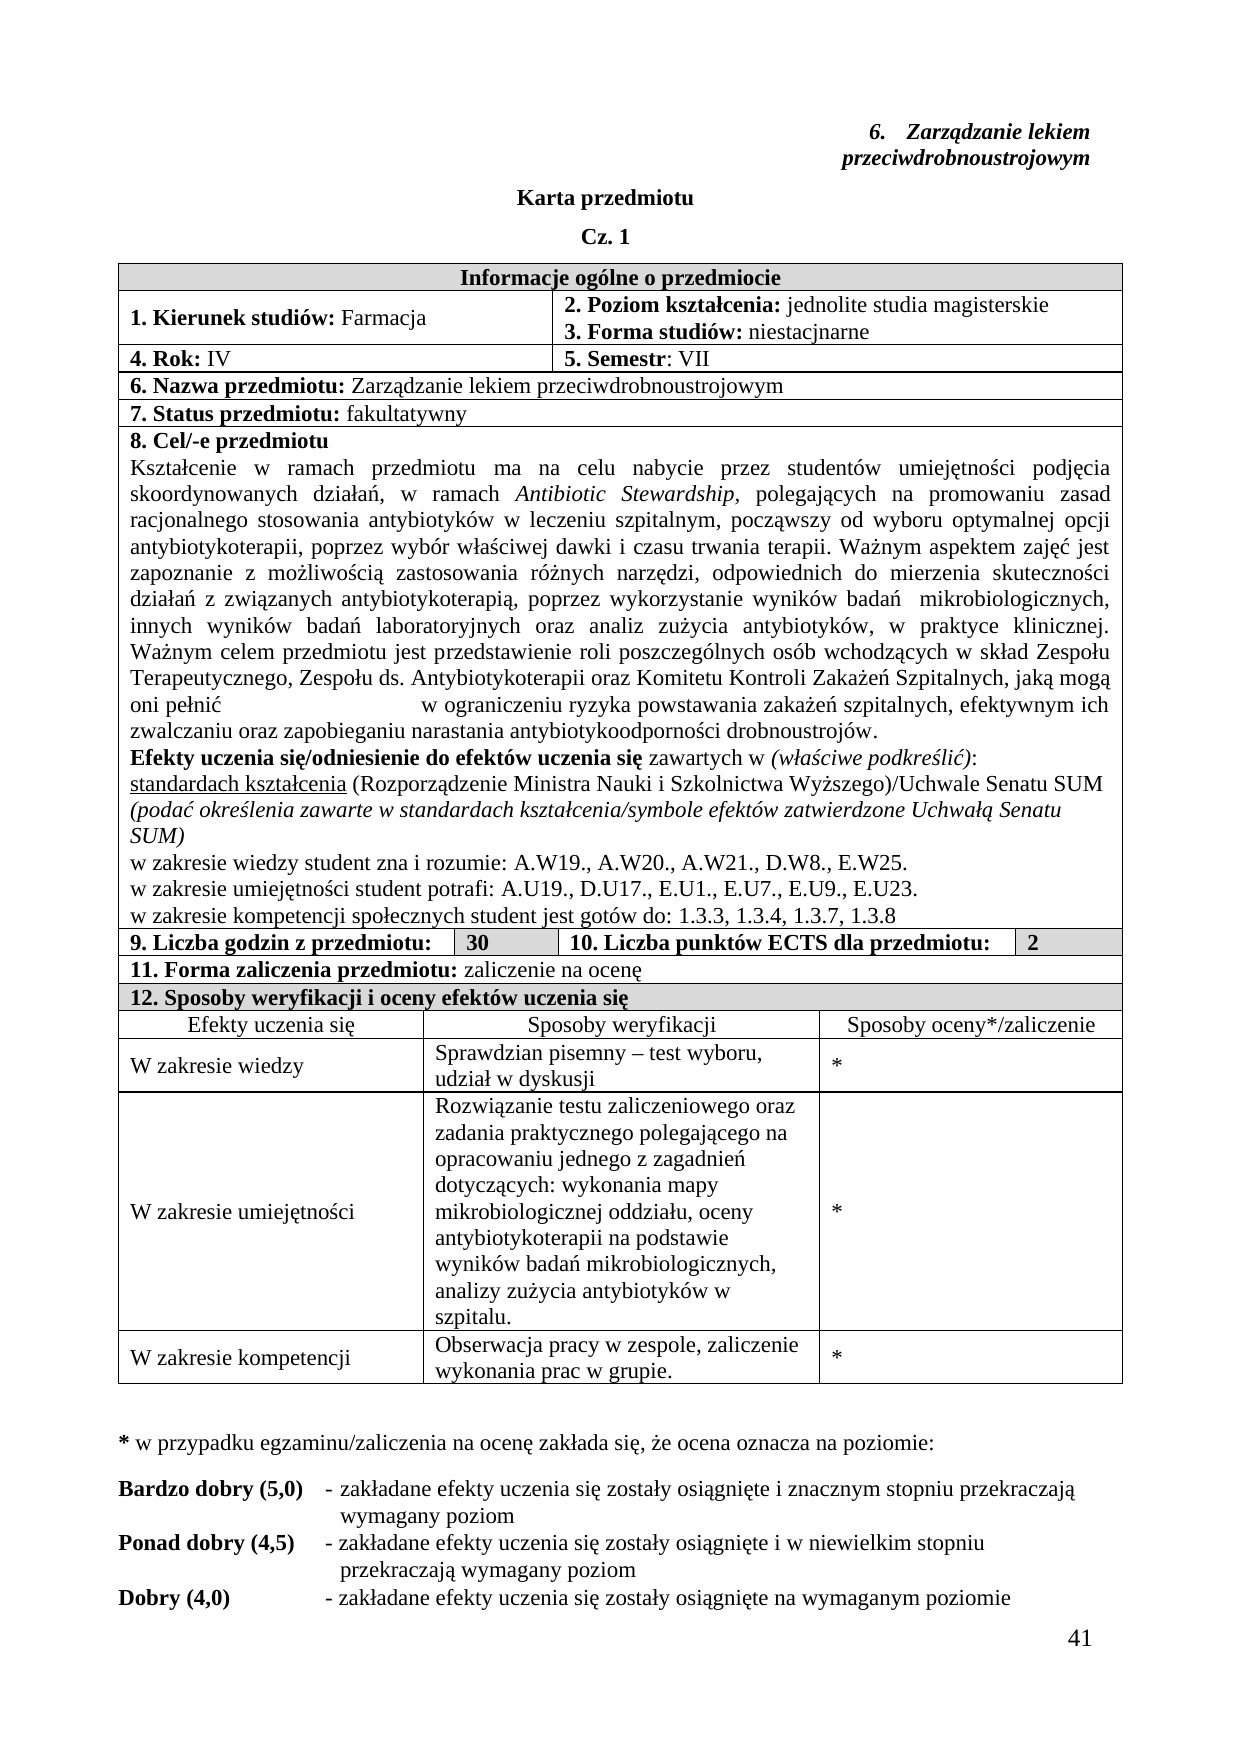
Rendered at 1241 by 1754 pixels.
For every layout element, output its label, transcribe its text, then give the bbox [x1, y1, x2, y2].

table_cell 9. Liczba godzin z przedmiotu: [119, 929, 454, 955]
table_cell Efekty uczenia się/odniesienie do efektów uczenia się zawartych w (właściwe podkreślić): standardach kształcenia (Rozporządzenie Ministra Nauki i Szkolnictwa Wyższego)/Uchwale Senatu SUM (podać określenia zawarte w standardach kształcenia/symbole efektów zatwierdzone Uchwałą Senatu SUM) w zakresie wiedzy student zna i rozumie: A.W19., A.W20., A.W21., D.W8., E.W25. w zakresie umiejętności student potrafi: A.U19., D.U17., E.U1., E.U7., E.U9., E.U23. w zakresie kompetencji społecznych student jest gotów do: 1.3.3, 1.3.4, 1.3.7, 1.3.8 [119, 744, 1122, 928]
table_cell Sposoby oceny*/zaliczenie [820, 1011, 1122, 1038]
table_cell 12. Sposoby weryfikacji i oceny efektów uczenia się [119, 984, 1122, 1010]
table_cell * [820, 1331, 1122, 1383]
table_cell 8. Cel/-e przedmiotu Kształcenie w ramach przedmiotu ma na celu nabycie przez studentów umiejętności podjęcia skoordynowanych działań, w ramach Antibiotic Stewardship, polegających na promowaniu zasad racjonalnego stosowania antybiotyków w leczeniu szpitalnym, począwszy od wyboru optymalnej opcji antybiotykoterapii, poprzez wybór właściwej dawki i czasu trwania terapii. Ważnym aspektem zajęć jest zapoznanie z możliwością zastosowania różnych narzędzi, odpowiednich do mierzenia skuteczności działań z związanych antybiotykoterapią, poprzez wykorzystanie wyników badań mikrobiologicznych, innych wyników badań laboratoryjnych oraz analiz zużycia antybiotyków, w praktyce klinicznej. Ważnym celem przedmiotu jest przedstawienie roli poszczególnych osób wchodzących w skład Zespołu Terapeutycznego, Zespołu ds. Antybiotykoterapii oraz Komitetu Kontroli Zakażeń Szpitalnych, jaką mogą oni pełnić w ograniczeniu ryzyka powstawania zakażeń szpitalnych, efektywnym ich zwalczaniu oraz zapobieganiu narastania antybiotykoodporności drobnoustrojów. [119, 427, 1122, 743]
table_cell * [820, 1093, 1122, 1329]
list Zarządzanie lekiem [156, 118, 1092, 144]
table_cell 4. Rok: IV [119, 345, 552, 371]
text Karta przedmiotu [118, 184, 1092, 210]
table_cell 2 [1016, 929, 1122, 955]
text Ponad dobry (4,5) - zakładane efekty uczenia się zostały osiągnięte i w niewielkim stopniu przekraczają wymagany poziom [118, 1529, 1092, 1583]
table_cell Sposoby weryfikacji [424, 1011, 819, 1038]
table_cell W zakresie wiedzy [119, 1039, 423, 1091]
table_cell 2. Poziom kształcenia: jednolite studia magisterskie 3. Forma studiów: niestacjnarne [553, 291, 1122, 344]
table_cell 30 [455, 929, 558, 955]
table_cell * [820, 1039, 1122, 1091]
table_cell 7. Status przedmiotu: fakultatywny [119, 400, 1122, 426]
table_cell Efekty uczenia się [119, 1011, 423, 1038]
table_header Informacje ogólne o przedmiocie [119, 264, 1122, 290]
table_cell 6. Nazwa przedmiotu: Zarządzanie lekiem przeciwdrobnoustrojowym [119, 373, 1122, 399]
table_cell 5. Semestr: VII [553, 345, 1122, 371]
table_cell Sprawdzian pisemny – test wyboru, udział w dyskusji [424, 1039, 819, 1091]
text przeciwdrobnoustrojowym [193, 144, 1092, 171]
text Cz. 1 [118, 223, 1092, 250]
table_cell W zakresie umiejętności [119, 1093, 423, 1329]
text Dobry (4,0) - zakładane efekty uczenia się zostały osiągnięte na wymaganym poziomie [118, 1583, 1092, 1610]
text Bardzo dobry (5,0) - zakładane efekty uczenia się zostały osiągnięte i znacznym stopniu przekraczają wymagany poziom [118, 1474, 1092, 1529]
table_cell 1. Kierunek studiów: Farmacja [119, 291, 552, 344]
text * w przypadku egzaminu/zaliczenia na ocenę zakłada się, że ocena oznacza na poziomie: [118, 1429, 1092, 1456]
table_cell Rozwiązanie testu zaliczeniowego oraz zadania praktycznego polegającego na opracowaniu jednego z zagadnień dotyczących: wykonania mapy mikrobiologicznej oddziału, oceny antybiotykoterapii na podstawie wyników badań mikrobiologicznych, analizy zużycia antybiotyków w szpitalu. [424, 1093, 819, 1329]
table_cell Obserwacja pracy w zespole, zaliczenie wykonania prac w grupie. [424, 1331, 819, 1383]
table_cell W zakresie kompetencji [119, 1331, 423, 1383]
table_cell 11. Forma zaliczenia przedmiotu: zaliczenie na ocenę [119, 956, 1122, 983]
table_cell 10. Liczba punktów ECTS dla przedmiotu: [559, 929, 1015, 955]
